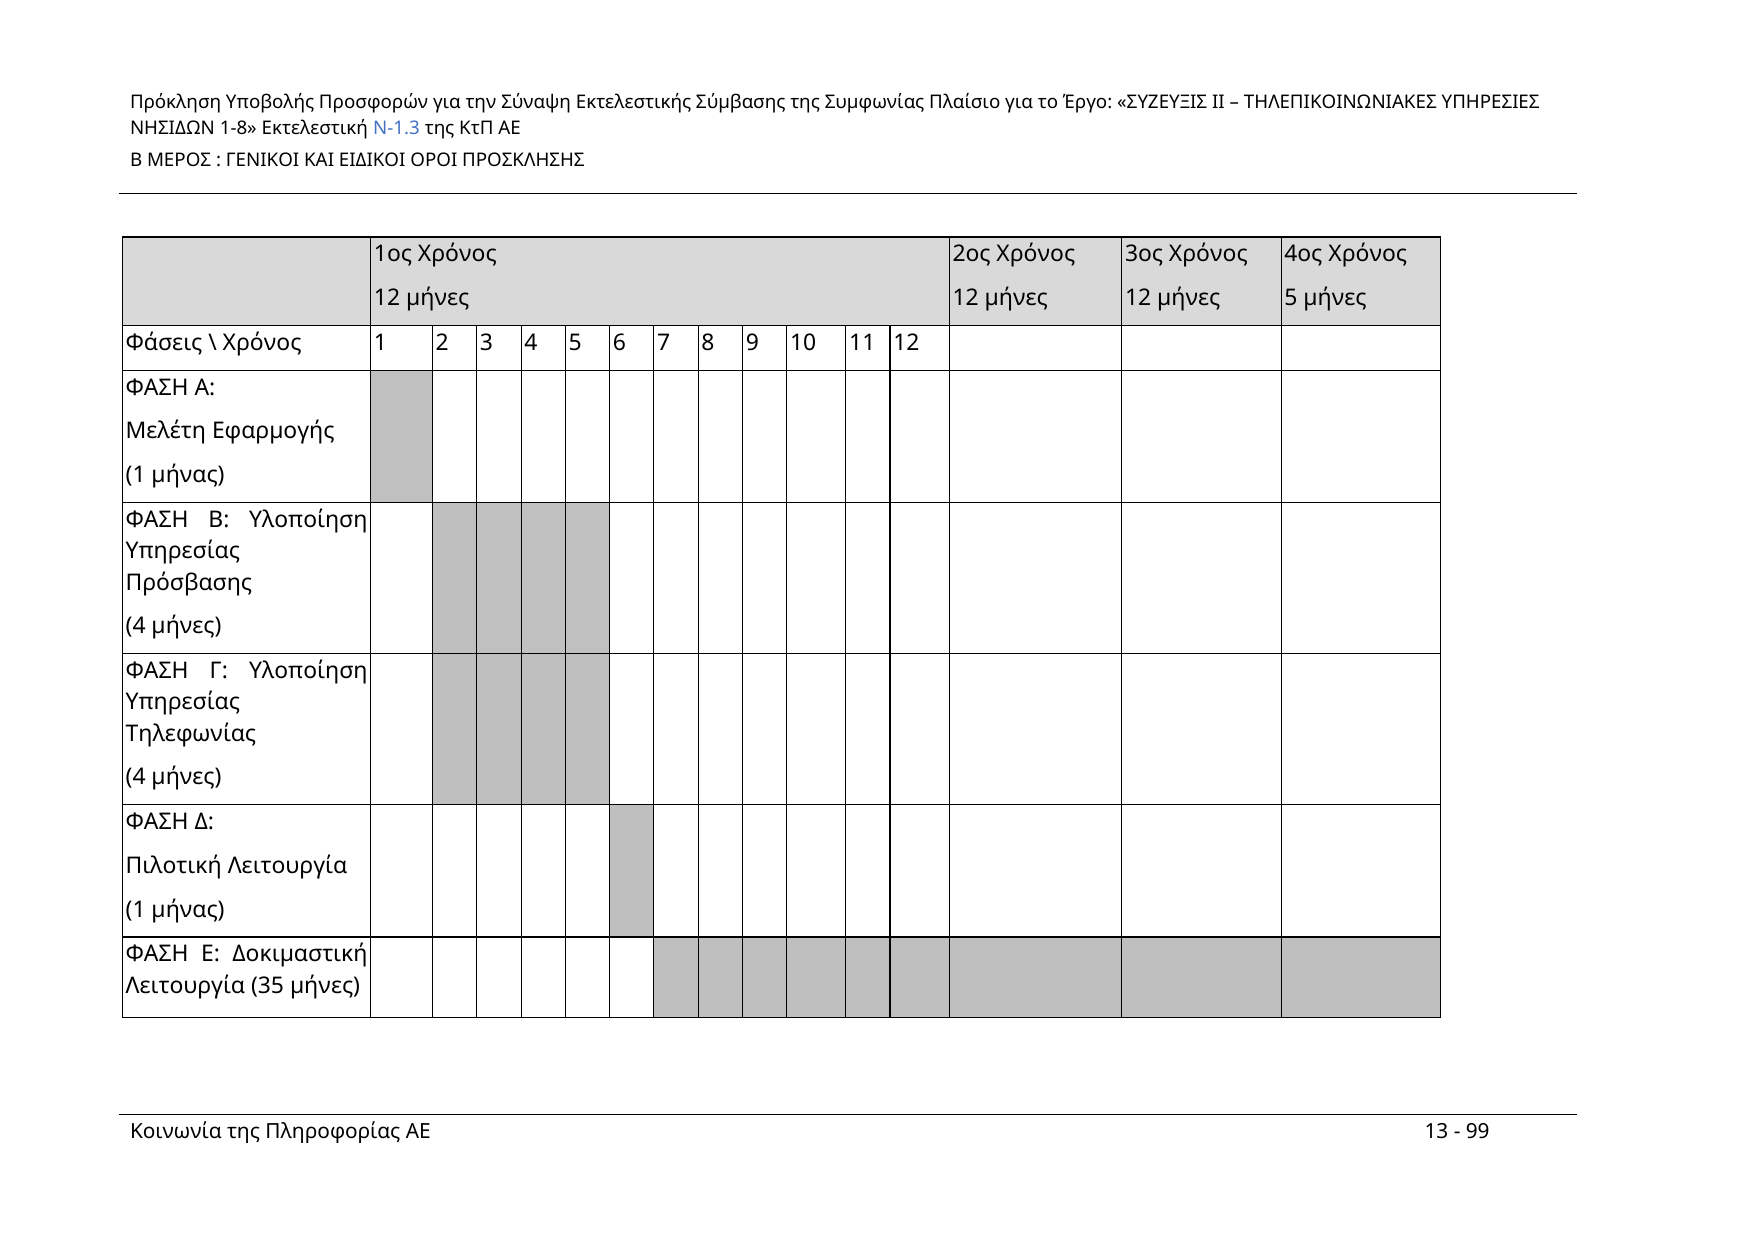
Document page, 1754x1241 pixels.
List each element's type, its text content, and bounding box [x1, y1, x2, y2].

table_cell [1122, 805, 1281, 936]
table_cell [477, 805, 521, 936]
table_cell [654, 805, 698, 936]
table_cell [433, 371, 476, 502]
table_cell [433, 938, 476, 1017]
table_cell [1122, 938, 1281, 1017]
table_cell [950, 938, 1121, 1017]
table_cell 9 [743, 326, 786, 370]
table_cell [477, 938, 521, 1017]
table_cell [654, 371, 698, 502]
table_cell [566, 371, 609, 502]
table_cell [846, 654, 889, 804]
table_cell [477, 371, 521, 502]
table_cell 8 [699, 326, 742, 370]
table_cell Φάσεις \ Χρόνος [123, 326, 370, 370]
table_cell [699, 654, 742, 804]
table_cell 6 [610, 326, 653, 370]
table_cell 11 [846, 326, 889, 370]
table_cell [1282, 371, 1440, 502]
table_cell [654, 654, 698, 804]
table_cell [1282, 938, 1440, 1017]
table_cell [743, 371, 786, 502]
table_cell [610, 938, 653, 1017]
table_cell [891, 371, 949, 502]
table_cell [743, 654, 786, 804]
table_header [123, 238, 370, 325]
table_cell [950, 371, 1121, 502]
table_cell ΦΑΣΗ Ε: Δοκιμαστική Λειτουργία (35 μήνες) [123, 938, 370, 1017]
table_cell [699, 938, 742, 1017]
table_cell [950, 654, 1121, 804]
table_cell 2 [433, 326, 476, 370]
table_cell 3 [477, 326, 521, 370]
table_cell [610, 654, 653, 804]
table_cell [433, 503, 476, 653]
table_cell [522, 805, 565, 936]
table_cell [787, 938, 845, 1017]
table_cell [566, 938, 609, 1017]
table_cell [1122, 503, 1281, 653]
table_cell [1282, 654, 1440, 804]
table_cell [1282, 805, 1440, 936]
table_cell [950, 805, 1121, 936]
table_cell [846, 805, 889, 936]
table_cell [654, 503, 698, 653]
table_cell [891, 654, 949, 804]
table_header 2ος Χρόνος 12 μήνες [950, 238, 1121, 325]
table_cell [891, 503, 949, 653]
table_header 3ος Χρόνος 12 μήνες [1122, 238, 1281, 325]
table_cell [433, 805, 476, 936]
table_cell [477, 654, 521, 804]
table_cell ΦΑΣΗ Β: Υλοποίηση Υπηρεσίας Πρόσβασης (4 μήνες) [123, 503, 370, 653]
table_header 4ος Χρόνος 5 μήνες [1282, 238, 1440, 325]
table_cell [371, 805, 432, 936]
table_cell [1282, 503, 1440, 653]
table_cell [1122, 371, 1281, 502]
table_cell [846, 503, 889, 653]
table_cell [371, 654, 432, 804]
table_cell [787, 654, 845, 804]
table_cell [371, 938, 432, 1017]
table_cell [743, 503, 786, 653]
table_cell [743, 938, 786, 1017]
table_cell [846, 371, 889, 502]
table_cell 10 [787, 326, 845, 370]
table_cell [566, 805, 609, 936]
table_cell [891, 805, 949, 936]
table_cell ΦΑΣΗ Δ: Πιλοτική Λειτουργία (1 μήνας) [123, 805, 370, 936]
table_cell 1 [371, 326, 432, 370]
table_cell [522, 654, 565, 804]
table_cell [743, 805, 786, 936]
table_cell 4 [522, 326, 565, 370]
table_cell [950, 326, 1121, 370]
table_cell [846, 938, 889, 1017]
table_cell [787, 503, 845, 653]
table_cell [566, 654, 609, 804]
table_cell [433, 654, 476, 804]
table_cell [610, 371, 653, 502]
table_header 1ος Χρόνος 12 μήνες [371, 238, 949, 325]
table_cell [787, 805, 845, 936]
table_cell [610, 805, 653, 936]
table_cell [1122, 326, 1281, 370]
table_cell [371, 371, 432, 502]
table_cell [522, 503, 565, 653]
table_cell [1282, 326, 1440, 370]
table_cell ΦΑΣΗ Α: Μελέτη Εφαρμογής (1 μήνας) [123, 371, 370, 502]
table_cell [699, 371, 742, 502]
table_cell [522, 371, 565, 502]
table_cell 7 [654, 326, 698, 370]
table_cell [522, 938, 565, 1017]
table_cell [699, 503, 742, 653]
table_cell [950, 503, 1121, 653]
table_cell [699, 805, 742, 936]
table_cell [371, 503, 432, 653]
table_cell [610, 503, 653, 653]
table_cell [1122, 654, 1281, 804]
table_cell ΦΑΣΗ Γ: Υλοποίηση Υπηρεσίας Τηλεφωνίας (4 μήνες) [123, 654, 370, 804]
table_cell [654, 938, 698, 1017]
table_cell [566, 503, 609, 653]
table_cell 5 [566, 326, 609, 370]
table_cell [891, 938, 949, 1017]
table_cell 12 [891, 326, 949, 370]
table_cell [787, 371, 845, 502]
table_cell [477, 503, 521, 653]
